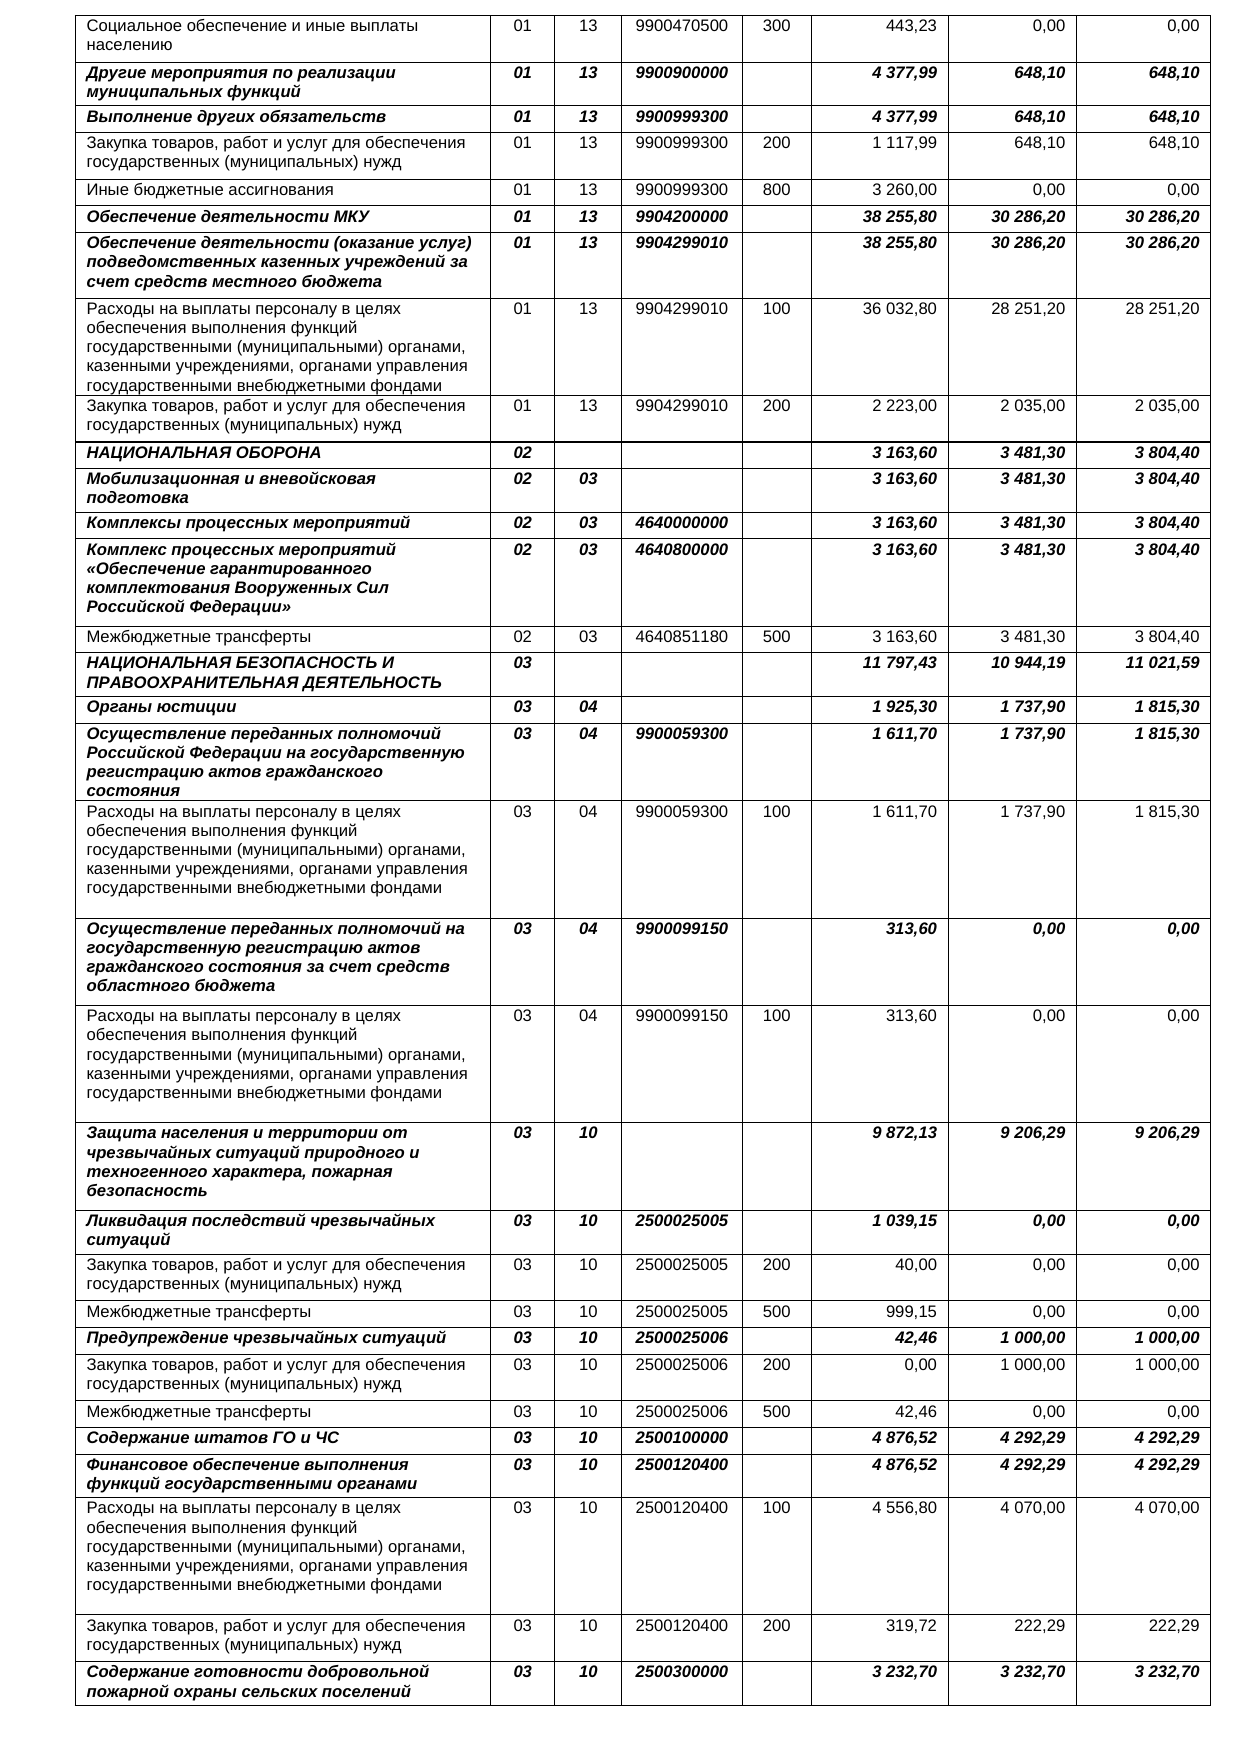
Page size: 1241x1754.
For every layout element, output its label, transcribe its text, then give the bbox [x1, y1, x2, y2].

table_cell Межбюджетные трансферты [76, 1401, 490, 1427]
table_cell 04 [555, 724, 621, 800]
table_cell 30 286,20 [949, 233, 1076, 298]
table_cell [1211, 1210, 1240, 1253]
table_cell 1 815,30 [1077, 724, 1210, 800]
table_cell 01 [491, 16, 554, 62]
table_cell 2 223,00 [812, 396, 948, 441]
table_cell 10 [555, 1255, 621, 1300]
table_cell 10 [555, 1355, 621, 1400]
table_cell 13 [555, 206, 621, 232]
table_cell 2500300000 [622, 1662, 742, 1705]
table_cell 2500100000 [622, 1428, 742, 1453]
table_cell Закупка товаров, работ и услуг для обеспечения государственных (муниципальных) нужд [76, 396, 490, 441]
table_cell 648,10 [1077, 106, 1210, 132]
table_cell Осуществление переданных полномочий на государственную регистрацию актов гражданского состояния за счет средств областного бюджета [76, 919, 490, 1005]
table_cell 10 [555, 1301, 621, 1327]
table_cell 3 481,30 [949, 443, 1076, 468]
table_cell [1211, 512, 1240, 538]
table_cell [1211, 1254, 1240, 1300]
table_cell 0,00 [949, 1401, 1076, 1427]
table_cell 01 [491, 299, 554, 394]
table_cell [743, 206, 811, 232]
table_cell [622, 697, 742, 723]
table_cell 40,00 [812, 1255, 948, 1300]
table_cell 9900470500 [622, 16, 742, 62]
table_cell 03 [491, 1662, 554, 1705]
table_cell 3 232,70 [1077, 1662, 1210, 1705]
table_cell 9 206,29 [1077, 1123, 1210, 1210]
table_cell 0,00 [949, 1211, 1076, 1253]
table_cell 319,72 [812, 1615, 948, 1661]
table_cell 1 737,90 [949, 697, 1076, 723]
table_cell 9900999300 [622, 106, 742, 132]
table_cell 01 [491, 133, 554, 179]
table_cell 9900900000 [622, 63, 742, 105]
table_cell 100 [743, 299, 811, 394]
table_cell 1 815,30 [1077, 697, 1210, 723]
table_cell 0,00 [949, 1006, 1076, 1122]
table_cell 200 [743, 1615, 811, 1661]
table_cell 03 [491, 801, 554, 917]
table_cell 4640000000 [622, 513, 742, 538]
table_cell НАЦИОНАЛЬНАЯ ОБОРОНА [76, 443, 490, 468]
table_cell 1 611,70 [812, 724, 948, 800]
table_cell 0,00 [1077, 1255, 1210, 1300]
table_cell Межбюджетные трансферты [76, 627, 490, 652]
table_cell 0,00 [949, 16, 1076, 62]
table_cell [1211, 1614, 1240, 1661]
table_cell [1211, 626, 1240, 652]
table_cell 10 [555, 1211, 621, 1253]
table_cell 02 [491, 469, 554, 512]
table_cell [1211, 918, 1240, 1005]
table_cell [1211, 468, 1240, 512]
table_cell 4 292,29 [949, 1428, 1076, 1453]
table_cell [743, 724, 811, 800]
table_cell [1211, 232, 1240, 298]
table_cell 02 [491, 513, 554, 538]
table_cell 313,60 [812, 1006, 948, 1122]
table_cell 2500025005 [622, 1255, 742, 1300]
table_cell Закупка товаров, работ и услуг для обеспечения государственных (муниципальных) нужд [76, 1355, 490, 1400]
table_cell 200 [743, 396, 811, 441]
table_cell 648,10 [1077, 133, 1210, 179]
table_cell 3 163,60 [812, 539, 948, 626]
table_cell 1 117,99 [812, 133, 948, 179]
table_cell [1211, 652, 1240, 696]
table_cell 1 611,70 [812, 801, 948, 917]
table_cell 28 251,20 [1077, 299, 1210, 394]
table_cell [76, 133, 490, 179]
table_cell 30 286,20 [949, 206, 1076, 232]
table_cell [76, 1615, 490, 1661]
table_cell [743, 1123, 811, 1210]
table_cell 10 [555, 1662, 621, 1705]
table_cell 200 [743, 133, 811, 179]
table_cell 3 232,70 [812, 1662, 948, 1705]
table_cell [1211, 1454, 1240, 1497]
table_cell [743, 443, 811, 468]
table_cell 1 000,00 [949, 1355, 1076, 1400]
table_cell 648,10 [949, 133, 1076, 179]
table_cell 1 815,30 [1077, 801, 1210, 917]
table_cell 2 035,00 [1077, 396, 1210, 441]
table_cell 9900059300 [622, 801, 742, 917]
table_cell 2500025005 [622, 1301, 742, 1327]
table_cell 648,10 [949, 63, 1076, 105]
table_cell 1 925,30 [812, 697, 948, 723]
table_cell 0,00 [812, 1355, 948, 1400]
table_cell 4 876,52 [812, 1428, 948, 1453]
table_cell 0,00 [1077, 16, 1210, 62]
table_cell Финансовое обеспечение выполнения функций государственными органами [76, 1455, 490, 1497]
table_cell [743, 697, 811, 723]
table_cell [1211, 538, 1240, 626]
table_cell 3 260,00 [812, 180, 948, 205]
table_cell 3 804,40 [1077, 469, 1210, 512]
table_cell 4640851180 [622, 627, 742, 652]
table_cell 0,00 [1077, 1211, 1210, 1253]
table_cell 13 [555, 133, 621, 179]
table_cell 1 737,90 [949, 801, 1076, 917]
table_cell 03 [491, 919, 554, 1005]
table_cell 222,29 [1077, 1615, 1210, 1661]
table_cell 03 [491, 1211, 554, 1253]
table_cell 03 [491, 1401, 554, 1427]
table_cell 10 [555, 1455, 621, 1497]
table_cell 13 [555, 396, 621, 441]
table_cell 03 [555, 539, 621, 626]
table_cell 1 737,90 [949, 724, 1076, 800]
table_cell 03 [491, 653, 554, 696]
table_cell НАЦИОНАЛЬНАЯ БЕЗОПАСНОСТЬ И ПРАВООХРАНИТЕЛЬНАЯ ДЕЯТЕЛЬНОСТЬ [76, 653, 490, 696]
table_cell 03 [491, 1455, 554, 1497]
table_cell 03 [491, 1255, 554, 1300]
table_cell 01 [491, 206, 554, 232]
table_cell Мобилизационная и вневойсковая подготовка [76, 469, 490, 512]
table_cell [622, 469, 742, 512]
table_cell Другие мероприятия по реализации муниципальных функций [76, 63, 490, 105]
table_cell 3 481,30 [949, 469, 1076, 512]
table_cell 4 070,00 [1077, 1498, 1210, 1614]
table_cell 3 804,40 [1077, 539, 1210, 626]
table_cell 1 039,15 [812, 1211, 948, 1253]
table_cell [555, 653, 621, 696]
table_cell 10 [555, 1401, 621, 1427]
table_cell 648,10 [949, 106, 1076, 132]
table_cell 9904299010 [622, 299, 742, 394]
table_cell Органы юстиции [76, 697, 490, 723]
table_cell 10 [555, 1328, 621, 1353]
table_cell 9904200000 [622, 206, 742, 232]
table_cell [622, 1123, 742, 1210]
table_cell 500 [743, 1401, 811, 1427]
table_cell 03 [555, 513, 621, 538]
table_cell 03 [491, 1428, 554, 1453]
table_cell 04 [555, 697, 621, 723]
table_cell 4 292,29 [1077, 1455, 1210, 1497]
table_cell [743, 106, 811, 132]
table_cell 11 021,59 [1077, 653, 1210, 696]
table_cell 3 163,60 [812, 469, 948, 512]
table_cell [1211, 1427, 1240, 1453]
table_cell 648,10 [1077, 63, 1210, 105]
table_cell 10 [555, 1123, 621, 1210]
table_cell 02 [491, 539, 554, 626]
table_cell 02 [491, 627, 554, 652]
table_cell 03 [491, 724, 554, 800]
table_cell 0,00 [1077, 1301, 1210, 1327]
table_cell 2500120400 [622, 1615, 742, 1661]
table_cell 10 [555, 1615, 621, 1661]
table_cell Содержание готовности добровольной пожарной охраны сельских поселений [76, 1662, 490, 1705]
table_cell 4640800000 [622, 539, 742, 626]
table_cell 03 [491, 1615, 554, 1661]
table_cell 03 [491, 1006, 554, 1122]
table_cell Ликвидация последствий чрезвычайных ситуаций [76, 1211, 490, 1253]
table_cell 13 [555, 63, 621, 105]
table_cell 0,00 [1077, 919, 1210, 1005]
table_cell [1211, 179, 1240, 205]
table_cell 1 000,00 [1077, 1355, 1210, 1400]
table_cell [1211, 298, 1240, 394]
table_cell 999,15 [812, 1301, 948, 1327]
table_cell 9 872,13 [812, 1123, 948, 1210]
table_cell [1211, 62, 1240, 105]
table_cell Социальное обеспечение и иные выплаты населению [76, 16, 490, 62]
table_cell 30 286,20 [1077, 233, 1210, 298]
table_cell 9900999300 [622, 133, 742, 179]
table_cell [743, 1662, 811, 1705]
table_cell 9900099150 [622, 1006, 742, 1122]
table_cell 100 [743, 801, 811, 917]
table_cell 28 251,20 [949, 299, 1076, 394]
table_cell 03 [555, 469, 621, 512]
table_cell [1211, 1354, 1240, 1400]
table_cell 3 481,30 [949, 627, 1076, 652]
table_cell 3 481,30 [949, 513, 1076, 538]
table_cell 10 [555, 1498, 621, 1614]
table_cell 11 797,43 [812, 653, 948, 696]
table_cell 3 804,40 [1077, 513, 1210, 538]
table_cell [743, 233, 811, 298]
table_cell 1 000,00 [949, 1328, 1076, 1353]
table_cell 42,46 [812, 1328, 948, 1353]
table_cell 9900099150 [622, 919, 742, 1005]
table_cell 04 [555, 1006, 621, 1122]
table_cell 03 [491, 1328, 554, 1353]
table_cell 313,60 [812, 919, 948, 1005]
table_cell 3 163,60 [812, 513, 948, 538]
table_cell 38 255,80 [812, 233, 948, 298]
table_cell [1211, 205, 1240, 232]
table_cell [743, 539, 811, 626]
table_cell 13 [555, 16, 621, 62]
table_cell 100 [743, 1006, 811, 1122]
table_cell [1211, 1400, 1240, 1427]
table_cell 02 [491, 443, 554, 468]
table_cell 200 [743, 1355, 811, 1400]
table_cell Предупреждение чрезвычайных ситуаций [76, 1328, 490, 1353]
table_cell 13 [555, 180, 621, 205]
table_cell [1211, 441, 1240, 468]
table_cell Межбюджетные трансферты [76, 1301, 490, 1327]
table_cell 9900999300 [622, 180, 742, 205]
table_cell [743, 919, 811, 1005]
table_cell 300 [743, 16, 811, 62]
table_cell [1211, 1327, 1240, 1353]
table_cell [743, 513, 811, 538]
table_cell 4 292,29 [949, 1455, 1076, 1497]
table_cell 9904299010 [622, 233, 742, 298]
table_cell 01 [491, 233, 554, 298]
table_cell 3 804,40 [1077, 443, 1210, 468]
table_cell 3 163,60 [812, 443, 948, 468]
table_cell 0,00 [949, 1301, 1076, 1327]
table_cell 01 [491, 63, 554, 105]
table_cell 4 377,99 [812, 106, 948, 132]
table_cell Обеспечение деятельности (оказание услуг) подведомственных казенных учреждений за счет средств местного бюджета [76, 233, 490, 298]
table_cell [1211, 105, 1240, 132]
table_cell Комплексы процессных мероприятий [76, 513, 490, 538]
table_cell 2500120400 [622, 1455, 742, 1497]
table_cell 04 [555, 801, 621, 917]
table_cell Защита населения и территории от чрезвычайных ситуаций природного и техногенного характера, пожарная безопасность [76, 1123, 490, 1210]
table_cell [743, 1328, 811, 1353]
table_cell 4 070,00 [949, 1498, 1076, 1614]
table_cell 4 556,80 [812, 1498, 948, 1614]
table_cell Иные бюджетные ассигнования [76, 180, 490, 205]
table_cell 0,00 [1077, 1401, 1210, 1427]
table_cell 3 481,30 [949, 539, 1076, 626]
table_cell 36 032,80 [812, 299, 948, 394]
table_cell [743, 653, 811, 696]
table_cell 4 377,99 [812, 63, 948, 105]
table_cell Комплекс процессных мероприятий «Обеспечение гарантированного комплектования Вооруженных Сил Российской Федерации» [76, 539, 490, 626]
table_cell 04 [555, 919, 621, 1005]
table_cell 443,23 [812, 16, 948, 62]
table_cell 3 804,40 [1077, 627, 1210, 652]
table_cell 13 [555, 299, 621, 394]
table_cell Обеспечение деятельности МКУ [76, 206, 490, 232]
table_cell [1211, 395, 1240, 441]
table_cell 2500025005 [622, 1211, 742, 1253]
table_cell 0,00 [949, 180, 1076, 205]
table_cell Выполнение других обязательств [76, 106, 490, 132]
table_cell [743, 63, 811, 105]
table_cell 03 [491, 697, 554, 723]
table_cell [743, 1211, 811, 1253]
table_cell 38 255,80 [812, 206, 948, 232]
table_cell 3 163,60 [812, 627, 948, 652]
table_cell Закупка товаров, работ и услуг для обеспечения государственных (муниципальных) нужд [76, 1255, 490, 1300]
table_cell [1211, 723, 1240, 800]
table_cell 0,00 [1077, 1006, 1210, 1122]
table_cell 9900059300 [622, 724, 742, 800]
table_cell 1 000,00 [1077, 1328, 1210, 1353]
table_cell [1211, 696, 1240, 723]
table_cell 2500120400 [622, 1498, 742, 1614]
table_cell [1211, 132, 1240, 179]
table_cell 30 286,20 [1077, 206, 1210, 232]
table_cell 500 [743, 627, 811, 652]
table_cell 3 232,70 [949, 1662, 1076, 1705]
table_cell [555, 443, 621, 468]
table_cell 9 206,29 [949, 1123, 1076, 1210]
table_cell 03 [491, 1301, 554, 1327]
table_cell [622, 653, 742, 696]
table_cell [1211, 800, 1240, 917]
table_cell 800 [743, 180, 811, 205]
table_cell [1211, 1005, 1240, 1122]
table_cell 42,46 [812, 1401, 948, 1427]
table_cell 500 [743, 1301, 811, 1327]
table_cell 01 [491, 180, 554, 205]
table_cell 222,29 [949, 1615, 1076, 1661]
table_cell 200 [743, 1255, 811, 1300]
table_cell [1211, 1661, 1240, 1705]
table_cell 2500025006 [622, 1328, 742, 1353]
table_cell Осуществление переданных полномочий Российской Федерации на государственную регистрацию актов гражданского состояния [76, 724, 490, 800]
table_cell 01 [491, 106, 554, 132]
table_cell 0,00 [949, 1255, 1076, 1300]
table_cell 03 [491, 1355, 554, 1400]
table_cell 4 876,52 [812, 1455, 948, 1497]
table_cell 2500025006 [622, 1355, 742, 1400]
table_cell [1211, 1497, 1240, 1614]
table_cell 9904299010 [622, 396, 742, 441]
table_cell 03 [491, 1123, 554, 1210]
table_cell 100 [743, 1498, 811, 1614]
table_cell [743, 1428, 811, 1453]
table_cell 0,00 [949, 919, 1076, 1005]
table_cell 10 944,19 [949, 653, 1076, 696]
table_cell 03 [491, 1498, 554, 1614]
table_cell 03 [555, 627, 621, 652]
table_cell 2500025006 [622, 1401, 742, 1427]
table_cell 10 [555, 1428, 621, 1453]
table_cell 0,00 [1077, 180, 1210, 205]
table_cell [1211, 1300, 1240, 1327]
table_cell [1211, 15, 1240, 62]
table_cell 13 [555, 106, 621, 132]
table_cell [743, 1455, 811, 1497]
table_cell [743, 469, 811, 512]
table_cell [622, 443, 742, 468]
table_cell 2 035,00 [949, 396, 1076, 441]
table_cell [1211, 1122, 1240, 1210]
table_cell Содержание штатов ГО и ЧС [76, 1428, 490, 1453]
table_cell 01 [491, 396, 554, 441]
table_cell 4 292,29 [1077, 1428, 1210, 1453]
table_cell 13 [555, 233, 621, 298]
